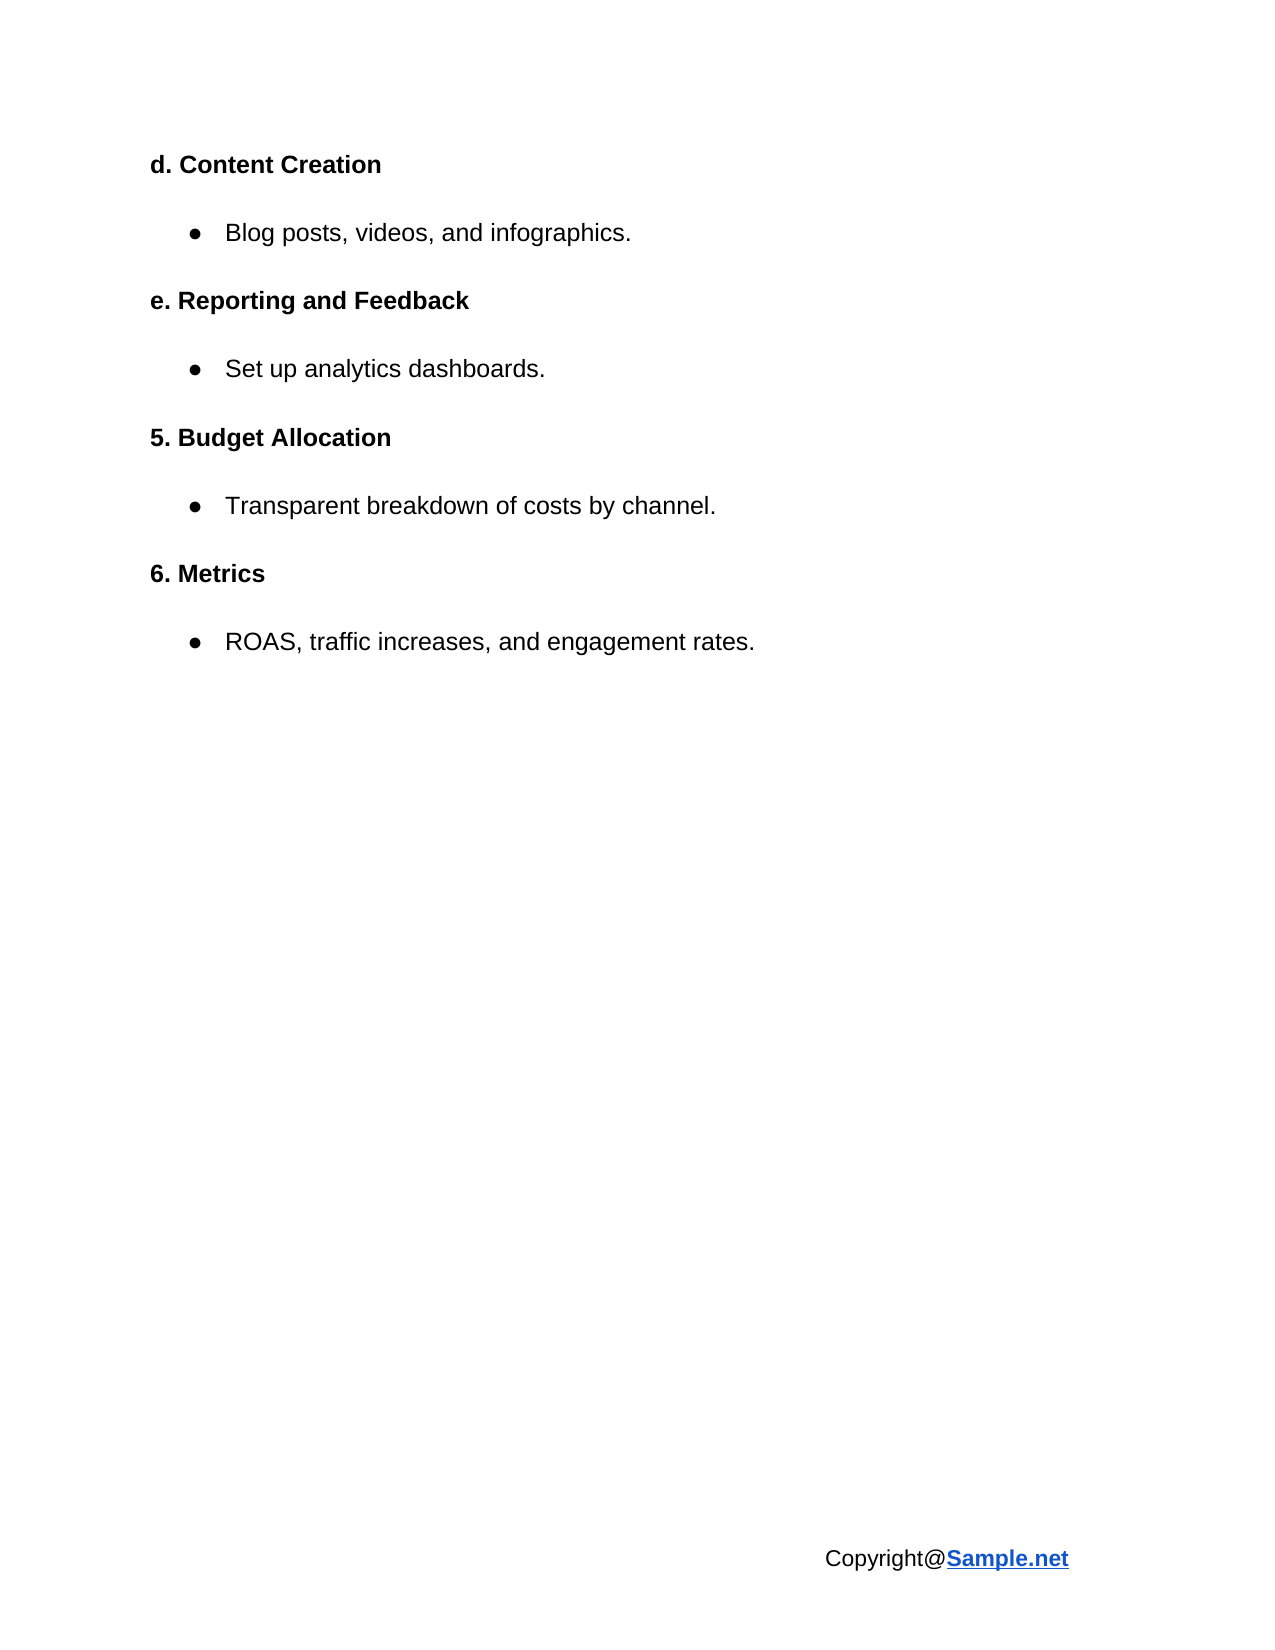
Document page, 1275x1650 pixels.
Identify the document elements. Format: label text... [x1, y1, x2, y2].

subtitle e. Reporting and Feedback [150, 286, 1125, 315]
list ROAS, traffic increases, and engagement rates. [187, 627, 1125, 656]
subtitle d. Content Creation [150, 150, 1125, 179]
text 5. Budget Allocation [150, 422, 1125, 451]
list Blog posts, videos, and infographics. [187, 218, 1125, 247]
list Set up analytics dashboards. [187, 354, 1125, 383]
text 6. Metrics [150, 559, 1125, 587]
list Transparent breakdown of costs by channel. [187, 491, 1125, 519]
